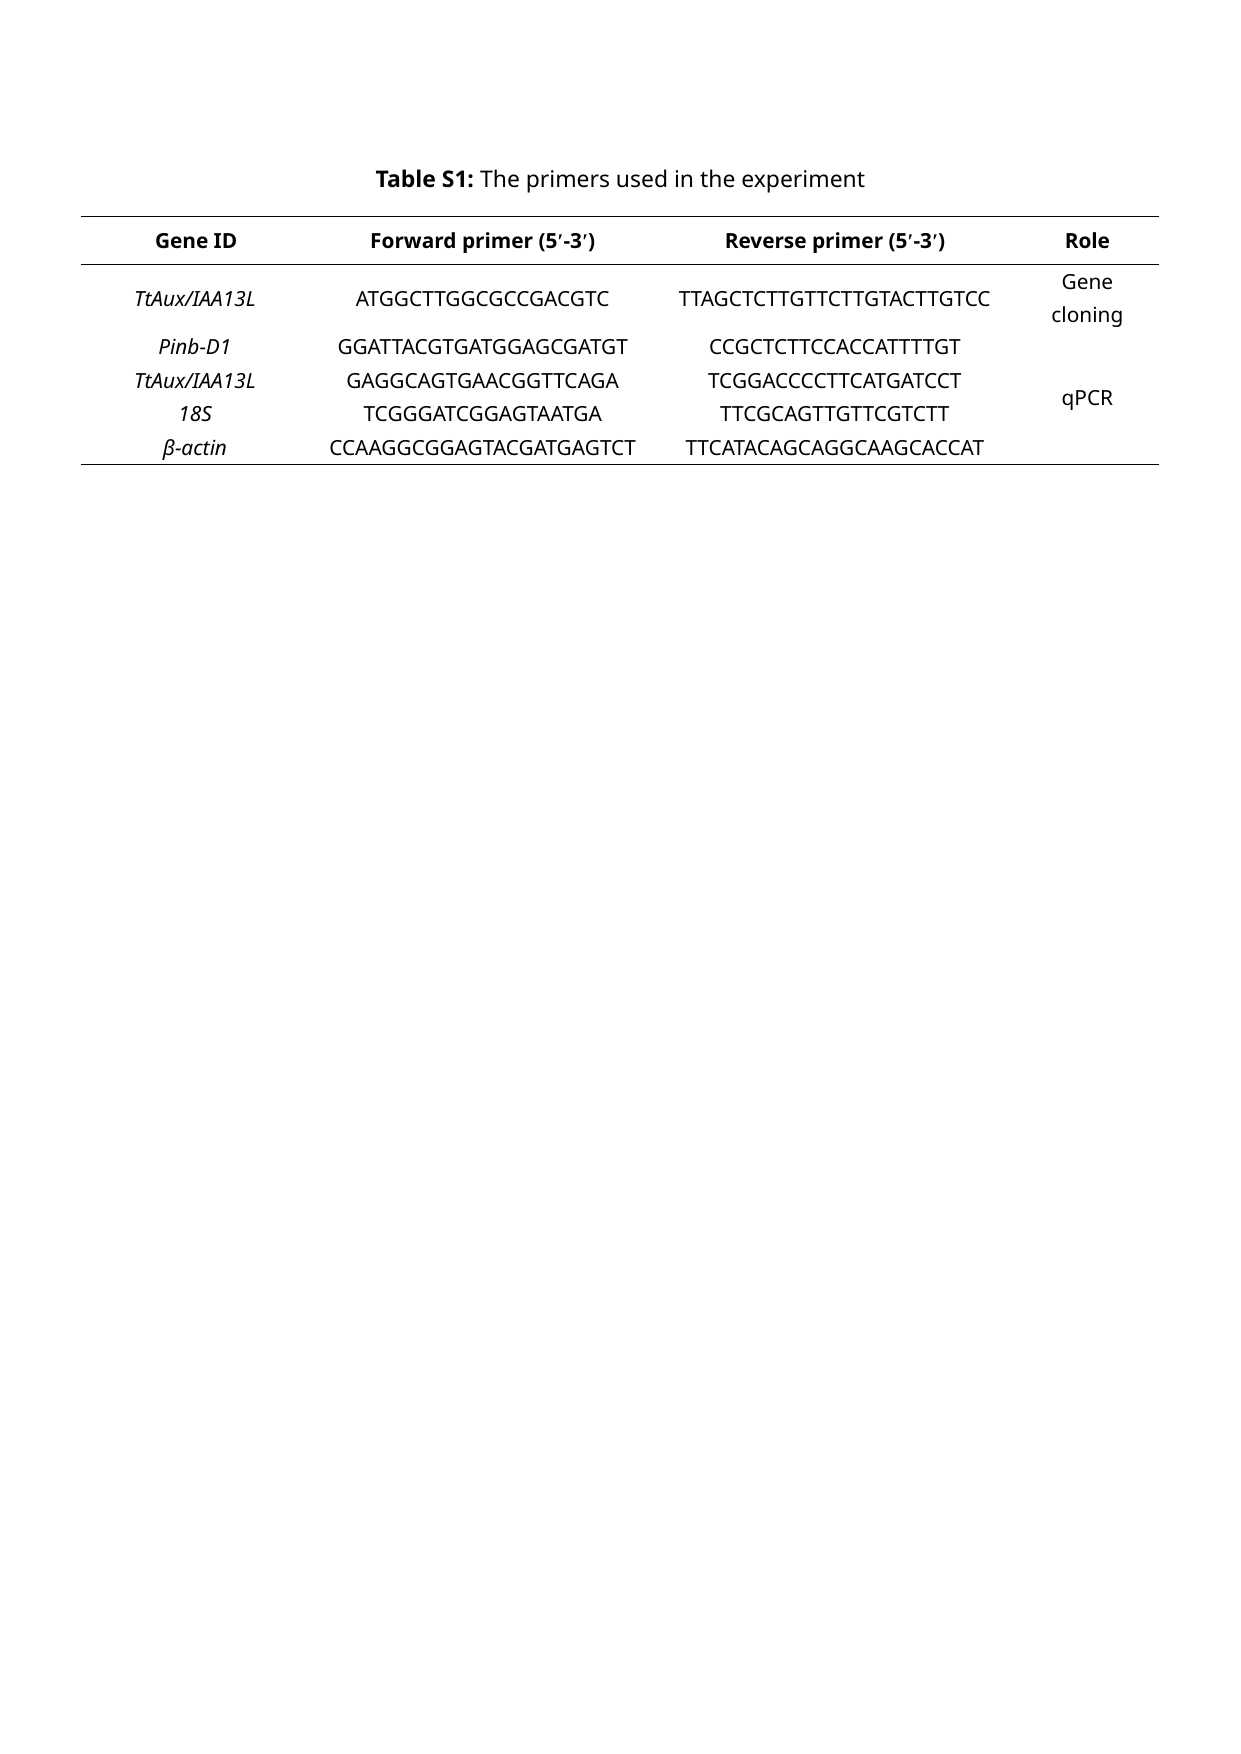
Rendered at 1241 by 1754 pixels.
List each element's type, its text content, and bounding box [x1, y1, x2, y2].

table_cell β-actin [81, 430, 311, 463]
table_cell qPCR [1015, 330, 1159, 463]
table_cell TTCGCAGTTGTTCGTCTT [654, 396, 1015, 430]
table_cell 18S [81, 396, 311, 430]
table_cell Gene cloning [1015, 265, 1159, 330]
table_cell CCAAGGCGGAGTACGATGAGTCT [311, 430, 654, 463]
table_header Role [1015, 217, 1159, 264]
table_cell TTAGCTCTTGTTCTTGTACTTGTCC [654, 265, 1015, 330]
table_cell CCGCTCTTCCACCATTTTGT [654, 330, 1015, 363]
table_cell Pinb-D1 [81, 330, 311, 363]
table_header Reverse primer (5′-3′) [654, 217, 1015, 264]
table_cell TTCATACAGCAGGCAAGCACCAT [654, 430, 1015, 463]
table_cell TtAux/IAA13L [81, 363, 311, 396]
table_header Gene ID [81, 217, 311, 264]
table_cell TCGGACCCCTTCATGATCCT [654, 363, 1015, 396]
table_header Forward primer (5′-3′) [311, 217, 654, 264]
text Table S1: The primers used in the experiment [187, 162, 1053, 194]
table_cell GAGGCAGTGAACGGTTCAGA [311, 363, 654, 396]
table_cell TCGGGATCGGAGTAATGA [311, 396, 654, 430]
table_cell ATGGCTTGGCGCCGACGTC [311, 265, 654, 330]
table_cell GGATTACGTGATGGAGCGATGT [311, 330, 654, 363]
table_cell TtAux/IAA13L [81, 265, 311, 330]
